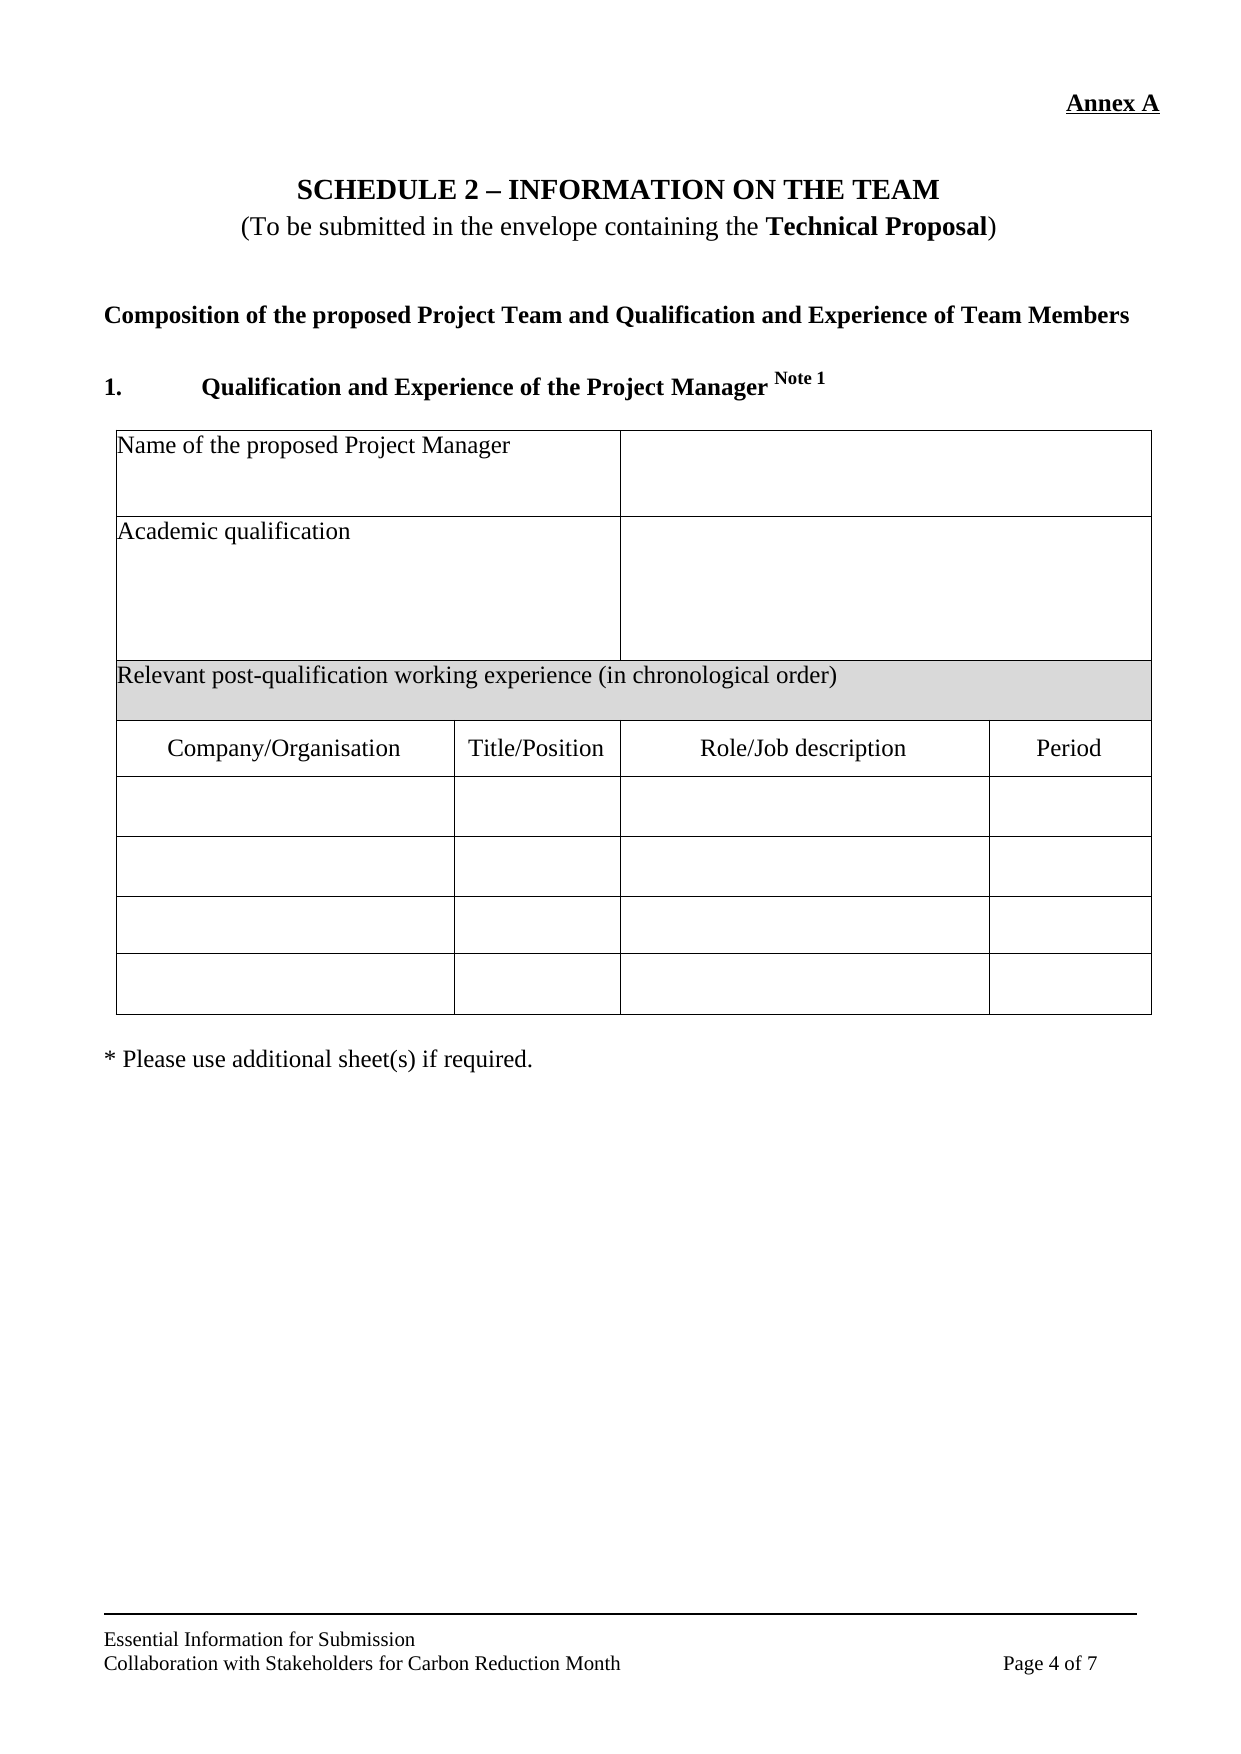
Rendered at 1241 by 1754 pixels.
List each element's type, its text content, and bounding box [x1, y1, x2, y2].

table_cell [455, 837, 620, 896]
table_cell Period [990, 721, 1151, 776]
table_cell Relevant post-qualification working experience (in chronological order) [117, 661, 1151, 720]
table_cell [455, 897, 620, 953]
table_cell [621, 777, 989, 836]
subtitle SCHEDULE 2 – INFORMATION ON THE TEAM [103, 172, 1133, 205]
table_cell [621, 897, 989, 953]
subtitle Qualification and Experience of the Project Manager Note 1 [103, 367, 1133, 400]
subtitle Composition of the proposed Project Team and Qualification and Experience of Team Members [103, 300, 1133, 328]
table_cell [117, 897, 454, 953]
table_cell [117, 837, 454, 896]
table_cell [990, 837, 1151, 896]
table_cell Company/Organisation [117, 721, 454, 776]
table_header [621, 431, 1151, 516]
table_cell Role/Job description [621, 721, 989, 776]
table_cell [990, 897, 1151, 953]
table_cell [117, 777, 454, 836]
table_header Name of the proposed Project Manager [117, 431, 620, 516]
text * Please use additional sheet(s) if required. [103, 1044, 1133, 1073]
table_cell [621, 517, 1151, 660]
table_cell [621, 837, 989, 896]
table_cell Academic qualification [117, 517, 620, 660]
table_cell [621, 954, 989, 1013]
table_cell [990, 954, 1151, 1013]
subtitle (To be submitted in the envelope containing the Technical Proposal) [103, 210, 1133, 241]
table_cell [117, 954, 454, 1013]
table_cell [455, 954, 620, 1013]
table_cell [455, 777, 620, 836]
table_cell Title/Position [455, 721, 620, 776]
table_cell [990, 777, 1151, 836]
